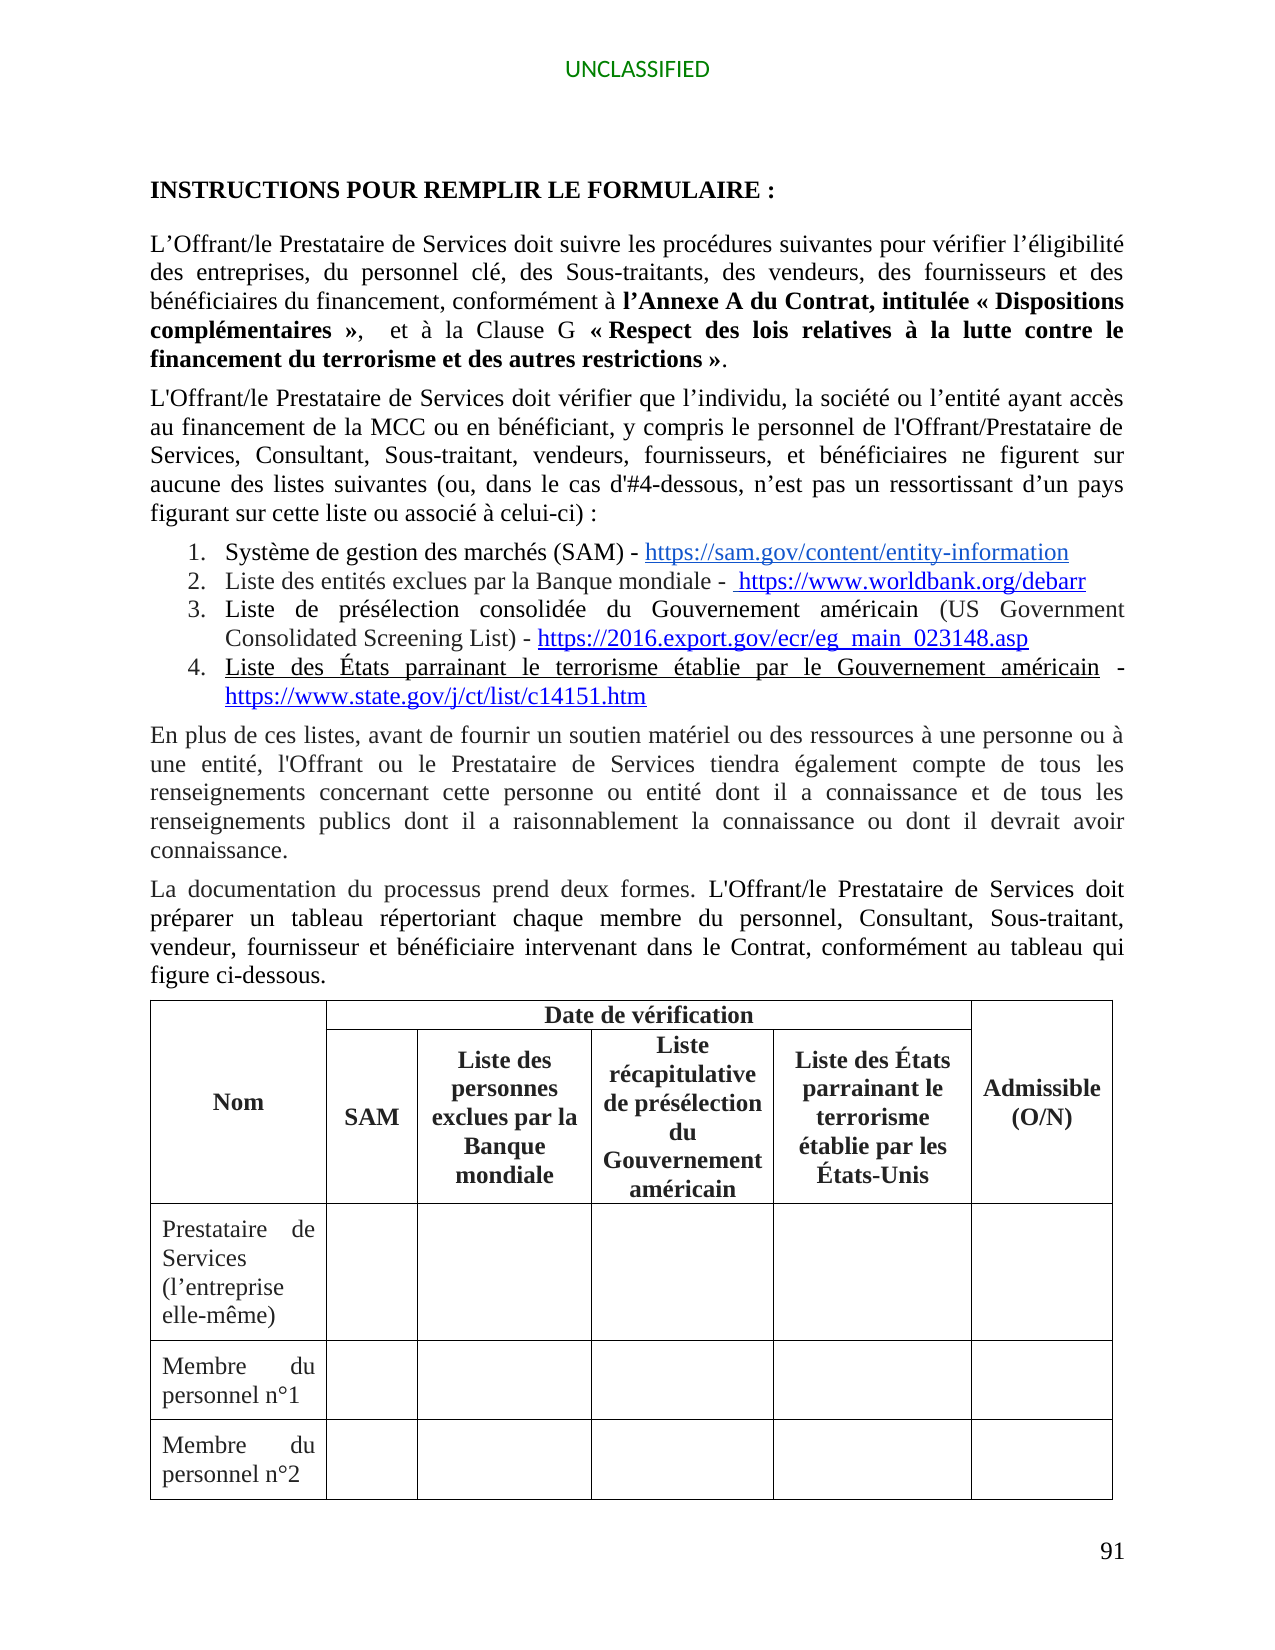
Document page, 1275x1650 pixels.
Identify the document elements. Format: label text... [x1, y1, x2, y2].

table_cell [418, 1341, 591, 1419]
list Liste de présélection consolidée du Gouvernement américain (US Government Consolidated Screening List) - https://2016.export.gov/ecr/eg_main_023148.asp [187, 594, 1125, 652]
table_cell Membre du personnel n°2 [151, 1420, 326, 1498]
table_cell [774, 1420, 971, 1498]
table_cell [327, 1341, 417, 1419]
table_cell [418, 1030, 591, 1203]
table_cell [592, 1420, 773, 1498]
table_header Nom [151, 1001, 326, 1203]
table_header Admissible (O/N) [972, 1001, 1112, 1203]
table_cell SAM [327, 1030, 417, 1203]
list Liste des États parrainant le terrorisme établie par le Gouvernement américain - https://www.state.gov/j/ct/list/c14151.htm [187, 652, 1125, 709]
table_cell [592, 1030, 773, 1203]
list Système de gestion des marchés (SAM) - https://sam.gov/content/entity-information [187, 537, 1125, 566]
table_cell [592, 1341, 773, 1419]
text En plus de ces listes, avant de fournir un soutien matériel ou des ressources à une personne ou à une entité, l'Offrant ou le Prestataire de Services tiendra également compte de tous les renseignements concernant cette personne ou entité dont il a connaissance et de tous les renseignements publics dont il a raisonnablement la connaissance ou dont il devrait avoir connaissance. [150, 720, 1125, 864]
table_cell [774, 1030, 971, 1203]
table_cell Prestataire de Services (l’entreprise elle-même) [151, 1204, 326, 1340]
text L’Offrant/le Prestataire de Services doit suivre les procédures suivantes pour vérifier l’éligibilité des entreprises, du personnel clé, des Sous-traitants, des vendeurs, des fournisseurs et des bénéficiaires du financement, conformément à l’Annexe A du Contrat, intitulée « Dispositions complémentaires », et à la Clause G « Respect des lois relatives à la lutte contre le financement du terrorisme et des autres restrictions ». [150, 229, 1125, 372]
list Liste des entités exclues par la Banque mondiale - https://www.worldbank.org/debarr [187, 566, 1125, 594]
table_cell Membre du personnel n°1 [151, 1341, 326, 1419]
table_cell [774, 1204, 971, 1340]
table_cell [418, 1420, 591, 1498]
table_cell [418, 1204, 591, 1340]
table_header Date de vérification [327, 1001, 971, 1029]
table_cell [774, 1341, 971, 1419]
table_cell [972, 1204, 1112, 1340]
text L'Offrant/le Prestataire de Services doit vérifier que l’individu, la société ou l’entité ayant accès au financement de la MCC ou en bénéficiant, y compris le personnel de l'Offrant/Prestataire de Services, Consultant, Sous-traitant, vendeurs, fournisseurs, et bénéficiaires ne figurent sur aucune des listes suivantes (ou, dans le cas d'#4-dessous, n’est pas un ressortissant d’un pays figurant sur cette liste ou associé à celui-ci) : [150, 383, 1125, 527]
table_cell [972, 1341, 1112, 1419]
table_cell [327, 1420, 417, 1498]
text La documentation du processus prend deux formes. L'Offrant/le Prestataire de Services doit préparer un tableau répertoriant chaque membre du personnel, Consultant, Sous-traitant, vendeur, fournisseur et bénéficiaire intervenant dans le Contrat, conformément au tableau qui figure ci-dessous. [150, 874, 1125, 989]
table_cell [972, 1420, 1112, 1498]
text INSTRUCTIONS POUR REMPLIR LE FORMULAIRE : [150, 175, 1125, 204]
table_cell [592, 1204, 773, 1340]
table_cell [327, 1204, 417, 1340]
